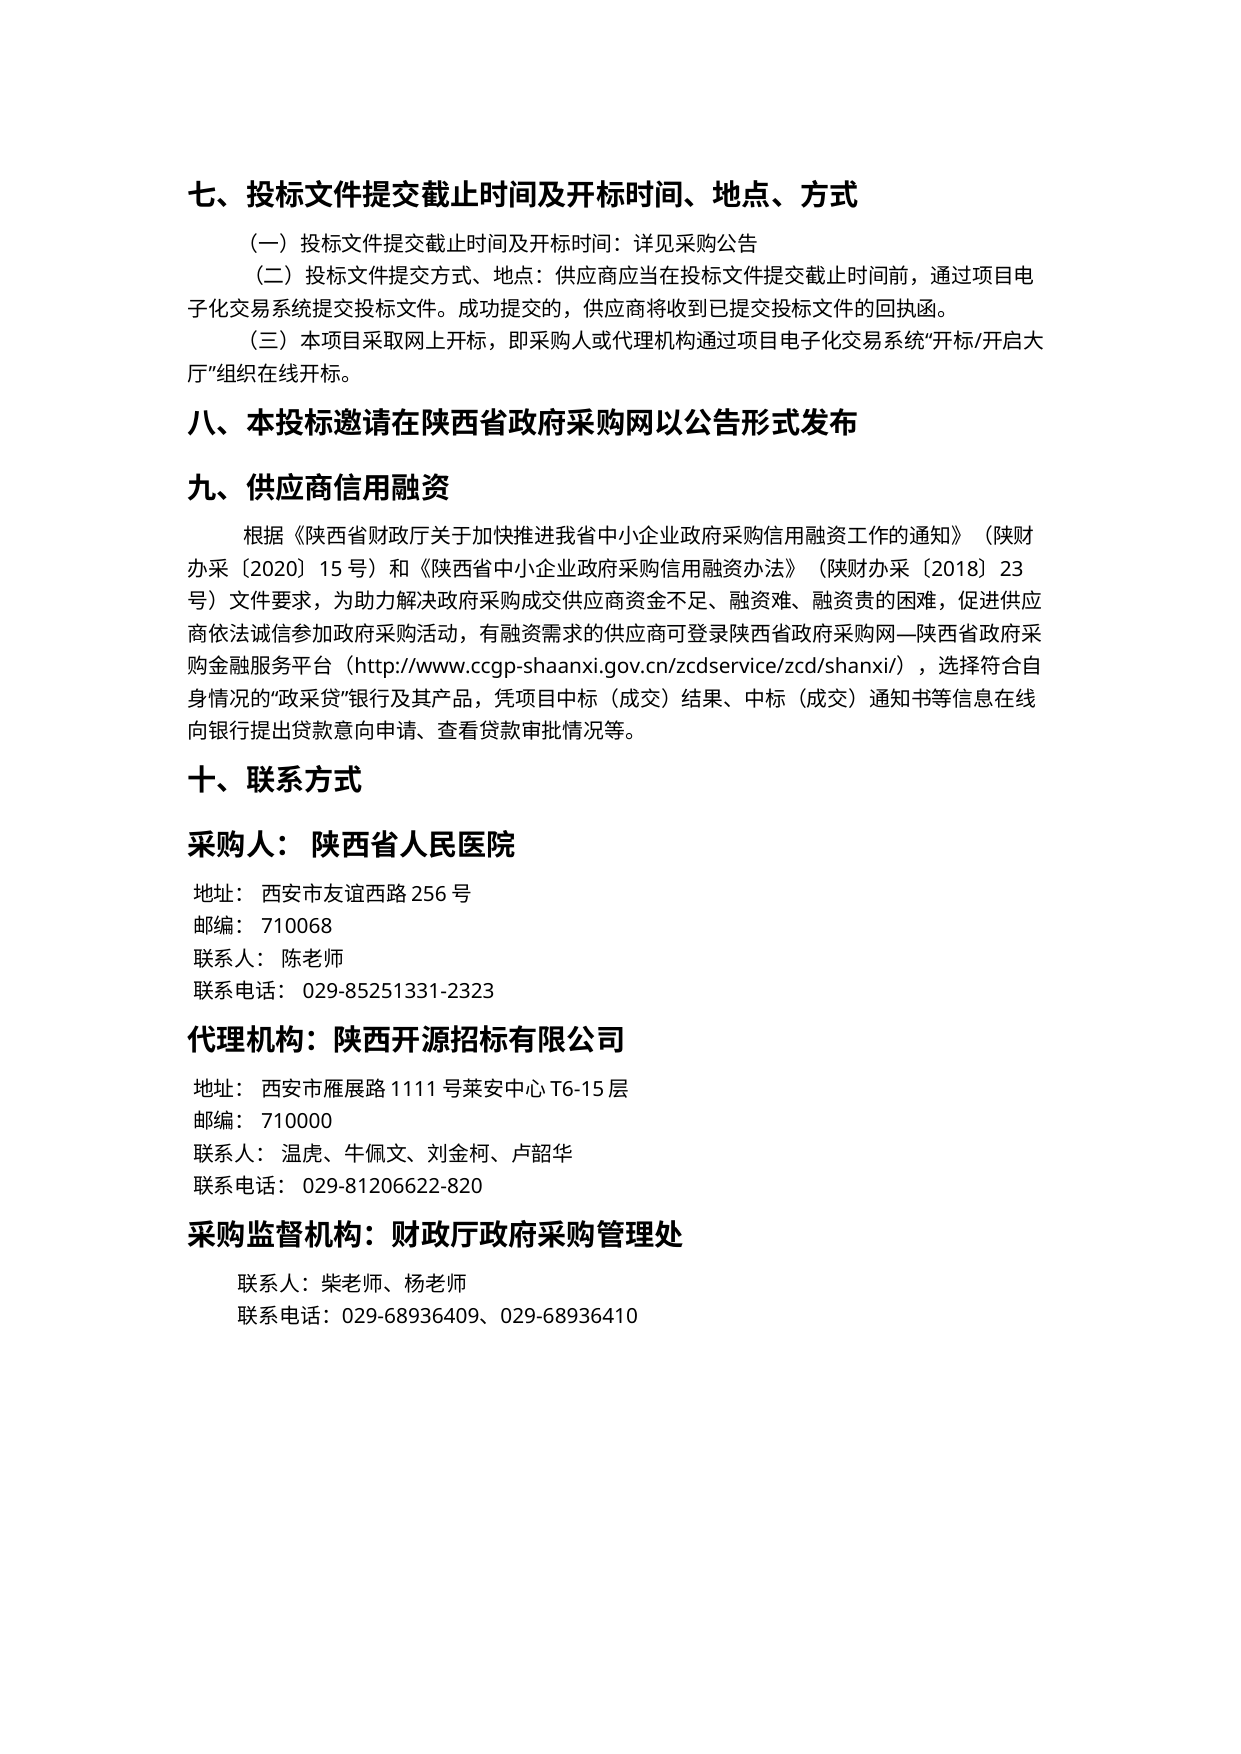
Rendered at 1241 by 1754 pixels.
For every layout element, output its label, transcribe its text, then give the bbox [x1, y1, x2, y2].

text 联系人： 陈老师 [187, 942, 1053, 974]
text （二）投标文件提交方式、地点：供应商应当在投标文件提交截止时间前，通过项目电子化交易系统提交投标文件。成功提交的，供应商将收到已提交投标文件的回执函。 [187, 259, 1053, 324]
text 七、投标文件提交截止时间及开标时间、地点、方式 [187, 162, 1053, 227]
text 八、本投标邀请在陕西省政府采购网以公告形式发布 [187, 389, 1053, 454]
text 代理机构：陕西开源招标有限公司 [187, 1007, 1053, 1072]
text 十、联系方式 [187, 747, 1053, 812]
text 地址： 西安市友谊西路256号 [187, 877, 1053, 909]
text 联系电话：029-68936409、029-68936410 [187, 1299, 1053, 1332]
text 邮编： 710000 [187, 1104, 1053, 1137]
text 地址： 西安市雁展路1111号莱安中心T6-15层 [187, 1072, 1053, 1104]
text 采购监督机构：财政厅政府采购管理处 [187, 1202, 1053, 1267]
text 联系电话： 029-81206622-820 [187, 1169, 1053, 1202]
text 联系电话： 029-85251331-2323 [187, 974, 1053, 1007]
text 邮编： 710068 [187, 909, 1053, 942]
text 九、供应商信用融资 [187, 454, 1053, 519]
text 联系人：柴老师、杨老师 [187, 1267, 1053, 1299]
text （三）本项目采取网上开标，即采购人或代理机构通过项目电子化交易系统“开标/开启大厅”组织在线开标。 [187, 324, 1053, 389]
text 根据《陕西省财政厅关于加快推进我省中小企业政府采购信用融资工作的通知》（陕财办采〔2020〕15 号）和《陕西省中小企业政府采购信用融资办法》（陕财办采〔2018〕23 号）文件要求，为助力解决政府采购成交供应商资金不足、融资难、融资贵的困难，促进供应商依法诚信参加政府采购活动，有融资需求的供应商可登录陕西省政府采购网—陕西省政府采购金融服务平台（http://www.ccgp-shaanxi.gov.cn/zcdservice/zcd/shanxi/），选择符合自身情况的“政采贷”银行及其产品，凭项目中标（成交）结果、中标（成交）通知书等信息在线向银行提出贷款意向申请、查看贷款审批情况等。 [187, 519, 1053, 747]
text 采购人： 陕西省人民医院 [187, 812, 1053, 877]
text 联系人： 温虎、牛佩文、刘金柯、卢韶华 [187, 1137, 1053, 1169]
text （一）投标文件提交截止时间及开标时间：详见采购公告 [187, 227, 1053, 259]
